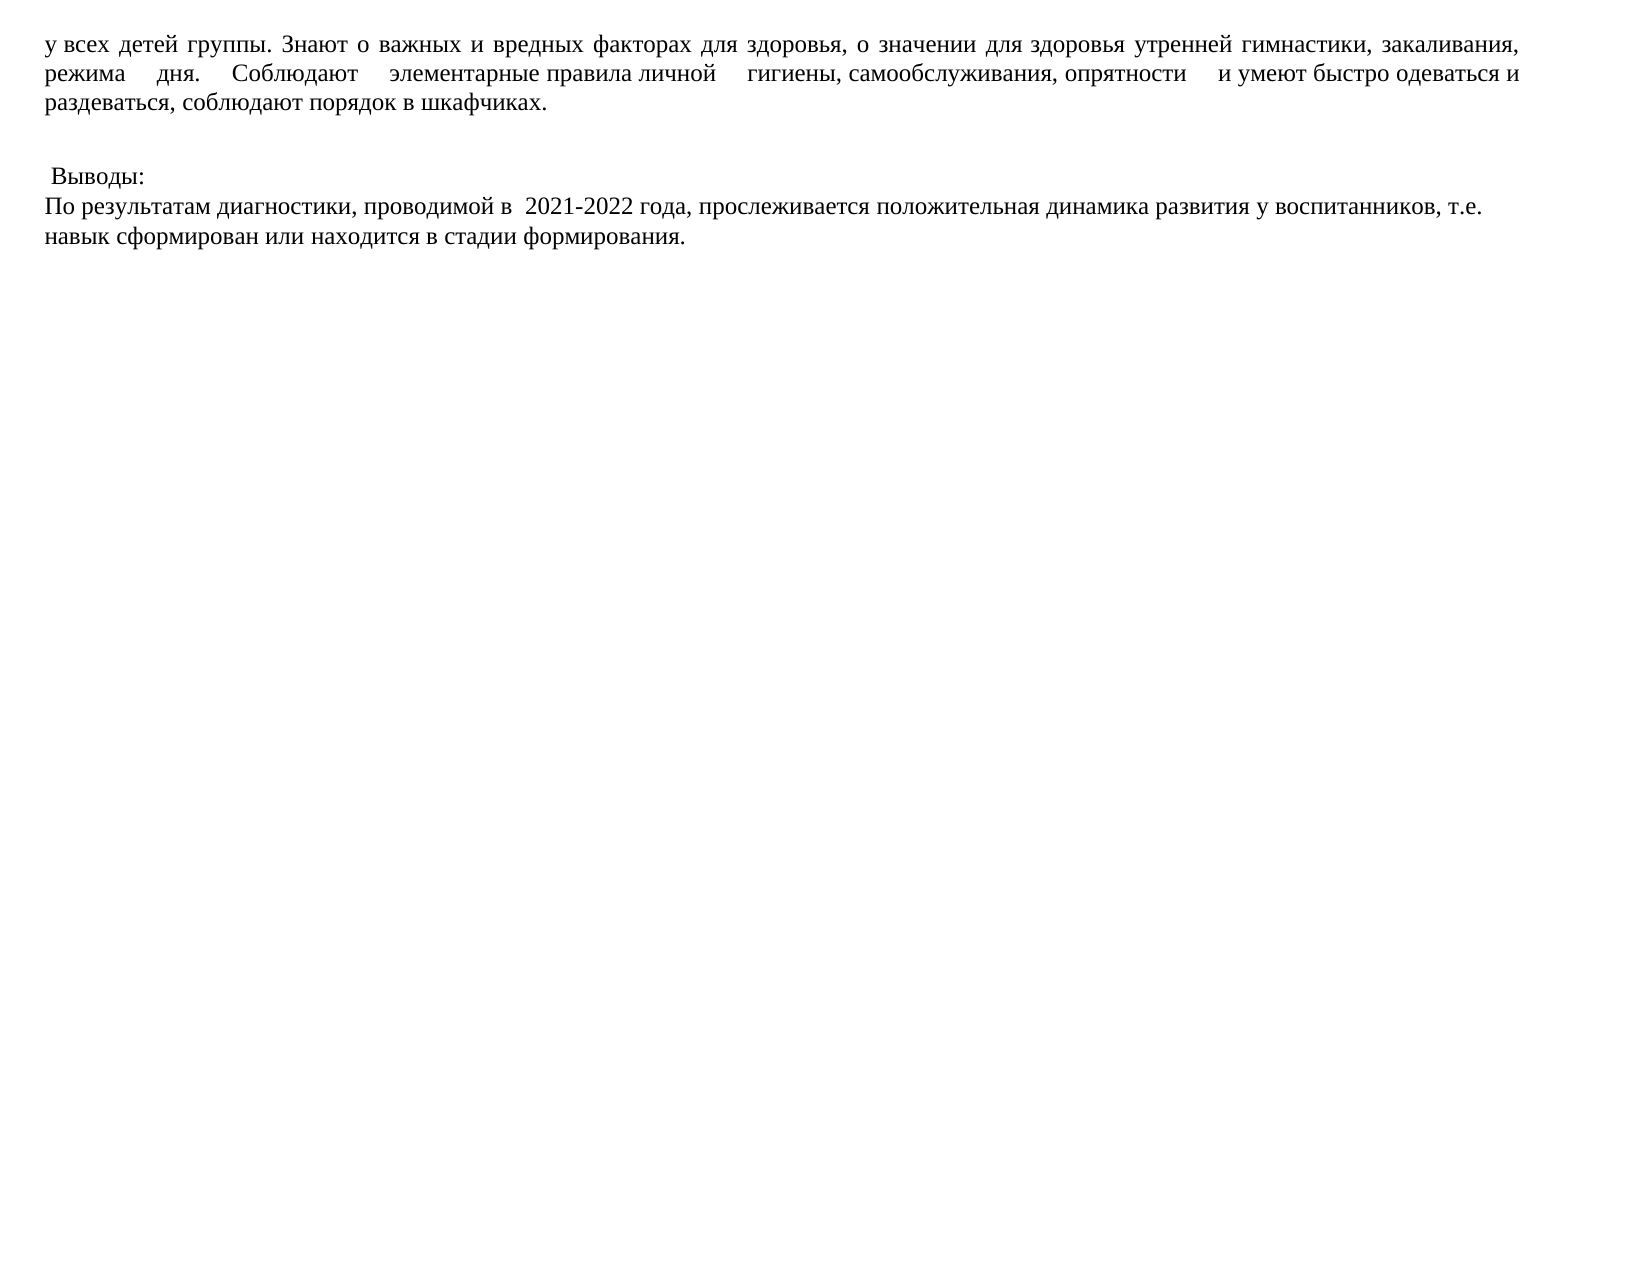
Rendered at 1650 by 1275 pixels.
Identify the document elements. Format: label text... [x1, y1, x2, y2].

text По результатам диагностики, проводимой в 2021-2022 года, прослеживается положительная динамика развития у воспитанников, т.е. навык сформирован или находится в стадии формирования. [44, 190, 1512, 250]
text Выводы: [44, 160, 1532, 190]
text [44, 29, 1519, 116]
